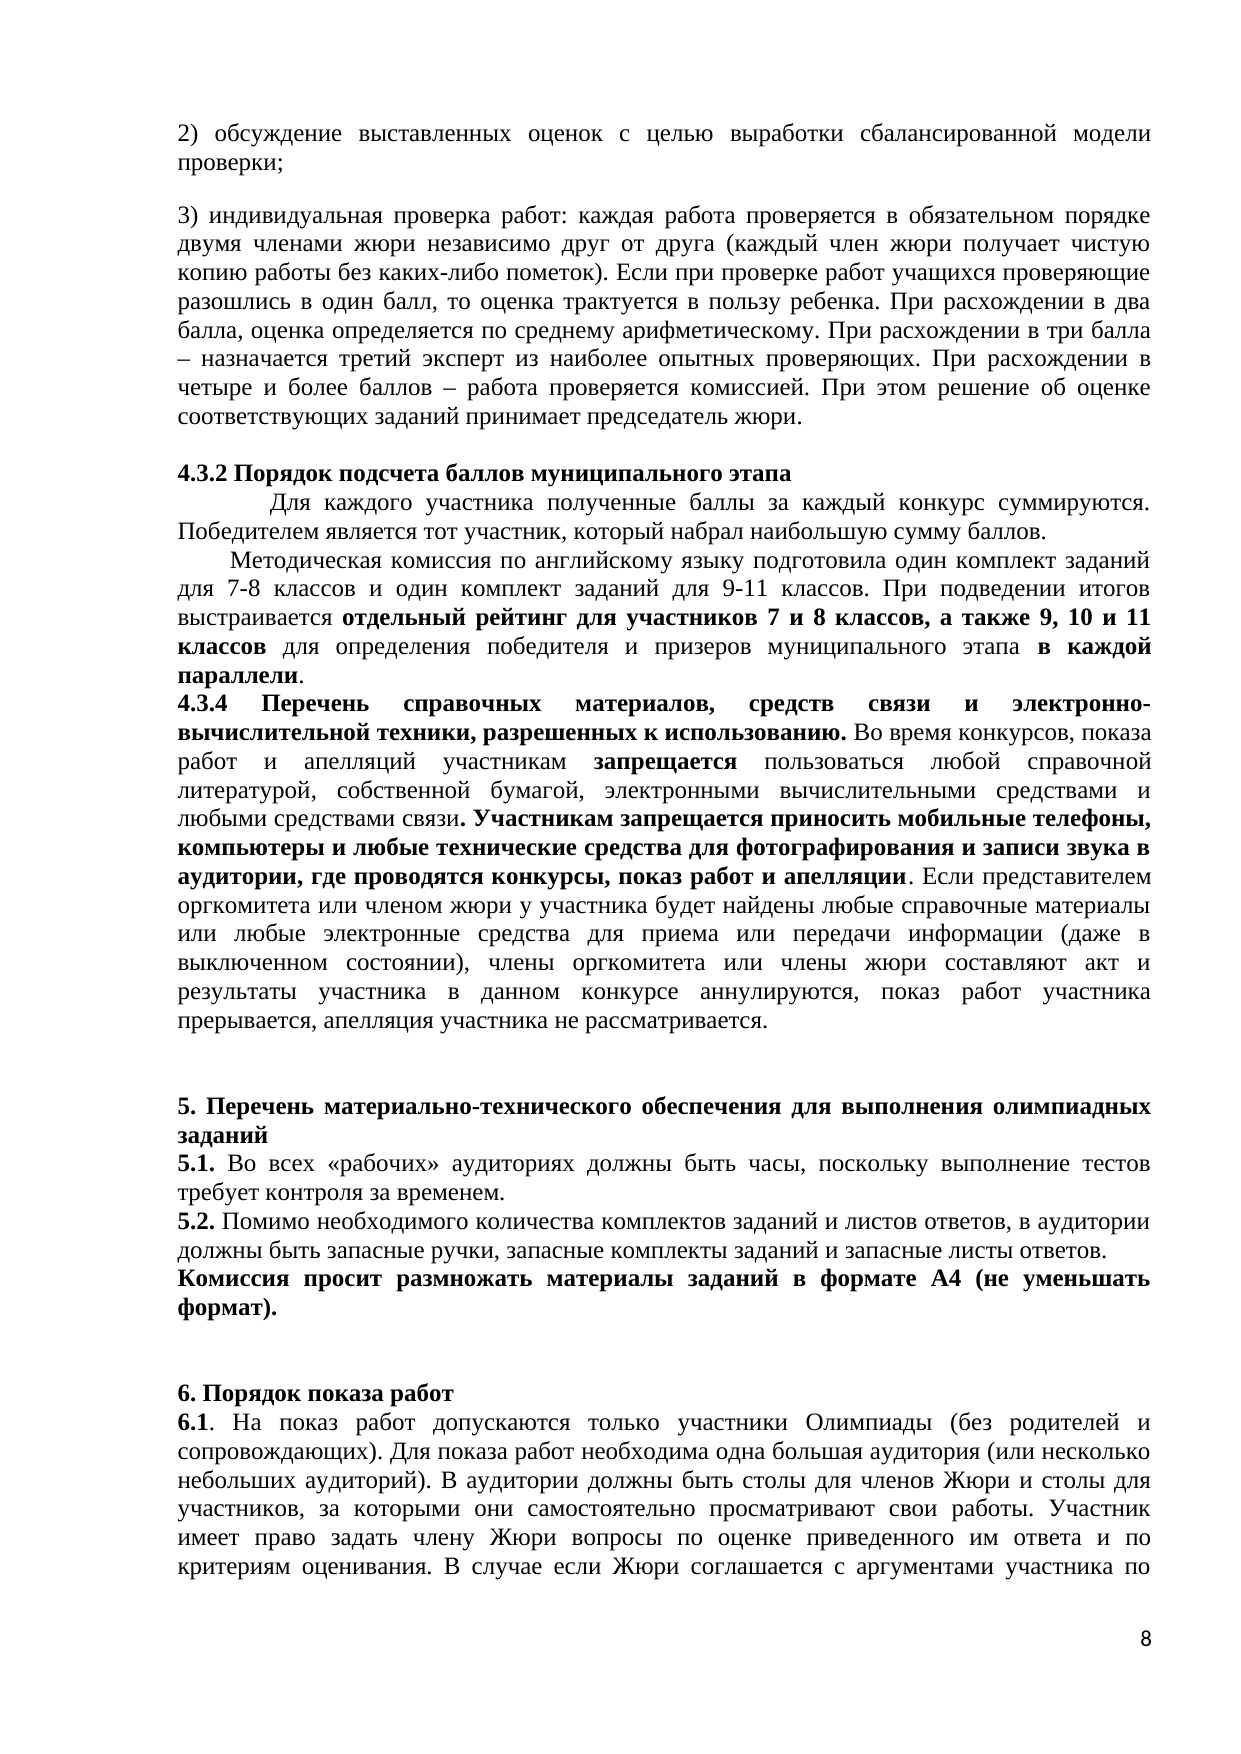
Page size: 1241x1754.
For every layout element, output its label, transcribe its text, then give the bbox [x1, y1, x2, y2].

text 4.3.4 Перечень справочных материалов, средств связи и электронно-вычислительной техники, разрешенных к использованию. Во время конкурсов, показа работ и апелляций участникам запрещается пользоваться любой справочной литературой, собственной бумагой, электронными вычислительными средствами и любыми средствами связи. Участникам запрещается приносить мобильные телефоны, компьютеры и любые технические средства для фотографирования и записи звука в аудитории, где проводятся конкурсы, показ работ и апелляции. Если представителем оргкомитета или членом жюри у участника будет найдены любые справочные материалы или любые электронные средства для приема или передачи информации (даже в выключенном состоянии), члены оргкомитета или члены жюри составляют акт и результаты участника в данном конкурсе аннулируются, показ работ участника прерывается, апелляция участника не рассматривается. [177, 688, 1152, 1033]
text 3) индивидуальная проверка работ: каждая работа проверяется в обязательном порядке двумя членами жюри независимо друг от друга (каждый член жюри получает чистую копию работы без каких-либо пометок). Если при проверке работ учащихся проверяющие разошлись в один балл, то оценка трактуется в пользу ребенка. При расхождении в два балла, оценка определяется по среднему арифметическому. При расхождении в три балла – назначается третий эксперт из наиболее опытных проверяющих. При расхождении в четыре и более баллов – работа проверяется комиссией. При этом решение об оценке соответствующих заданий принимает председатель жюри. [177, 200, 1152, 430]
text Методическая комиссия по английскому языку подготовила один комплект заданий для 7-8 классов и один комплект заданий для 9-11 классов. При подведении итогов выстраивается отдельный рейтинг для участников 7 и 8 классов, а также 9, 10 и 11 классов для определения победителя и призеров муниципального этапа в каждой параллели. [177, 545, 1152, 688]
text 5. Перечень материально-технического обеспечения для выполнения олимпиадных заданий [177, 1091, 1152, 1148]
text 4.3.2 Порядок подсчета баллов муниципального этапа [177, 458, 1152, 487]
text 5.1. Во всех «рабочих» аудиториях должны быть часы, поскольку выполнение тестов требует контроля за временем. [177, 1148, 1152, 1206]
text Комиссия просит размножать материалы заданий в формате А4 (не уменьшать формат). [177, 1263, 1152, 1321]
text 6. Порядок показа работ [177, 1378, 1152, 1407]
text 2) обсуждение выставленных оценок с целью выработки сбалансированной модели проверки; [177, 118, 1152, 176]
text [177, 1407, 1152, 1580]
text Для каждого участника полученные баллы за каждый конкурс суммируются. Победителем является тот участник, который набрал наибольшую сумму баллов. [177, 487, 1152, 545]
text 5.2. Помимо необходимого количества комплектов заданий и листов ответов, в аудитории должны быть запасные ручки, запасные комплекты заданий и запасные листы ответов. [177, 1206, 1152, 1263]
